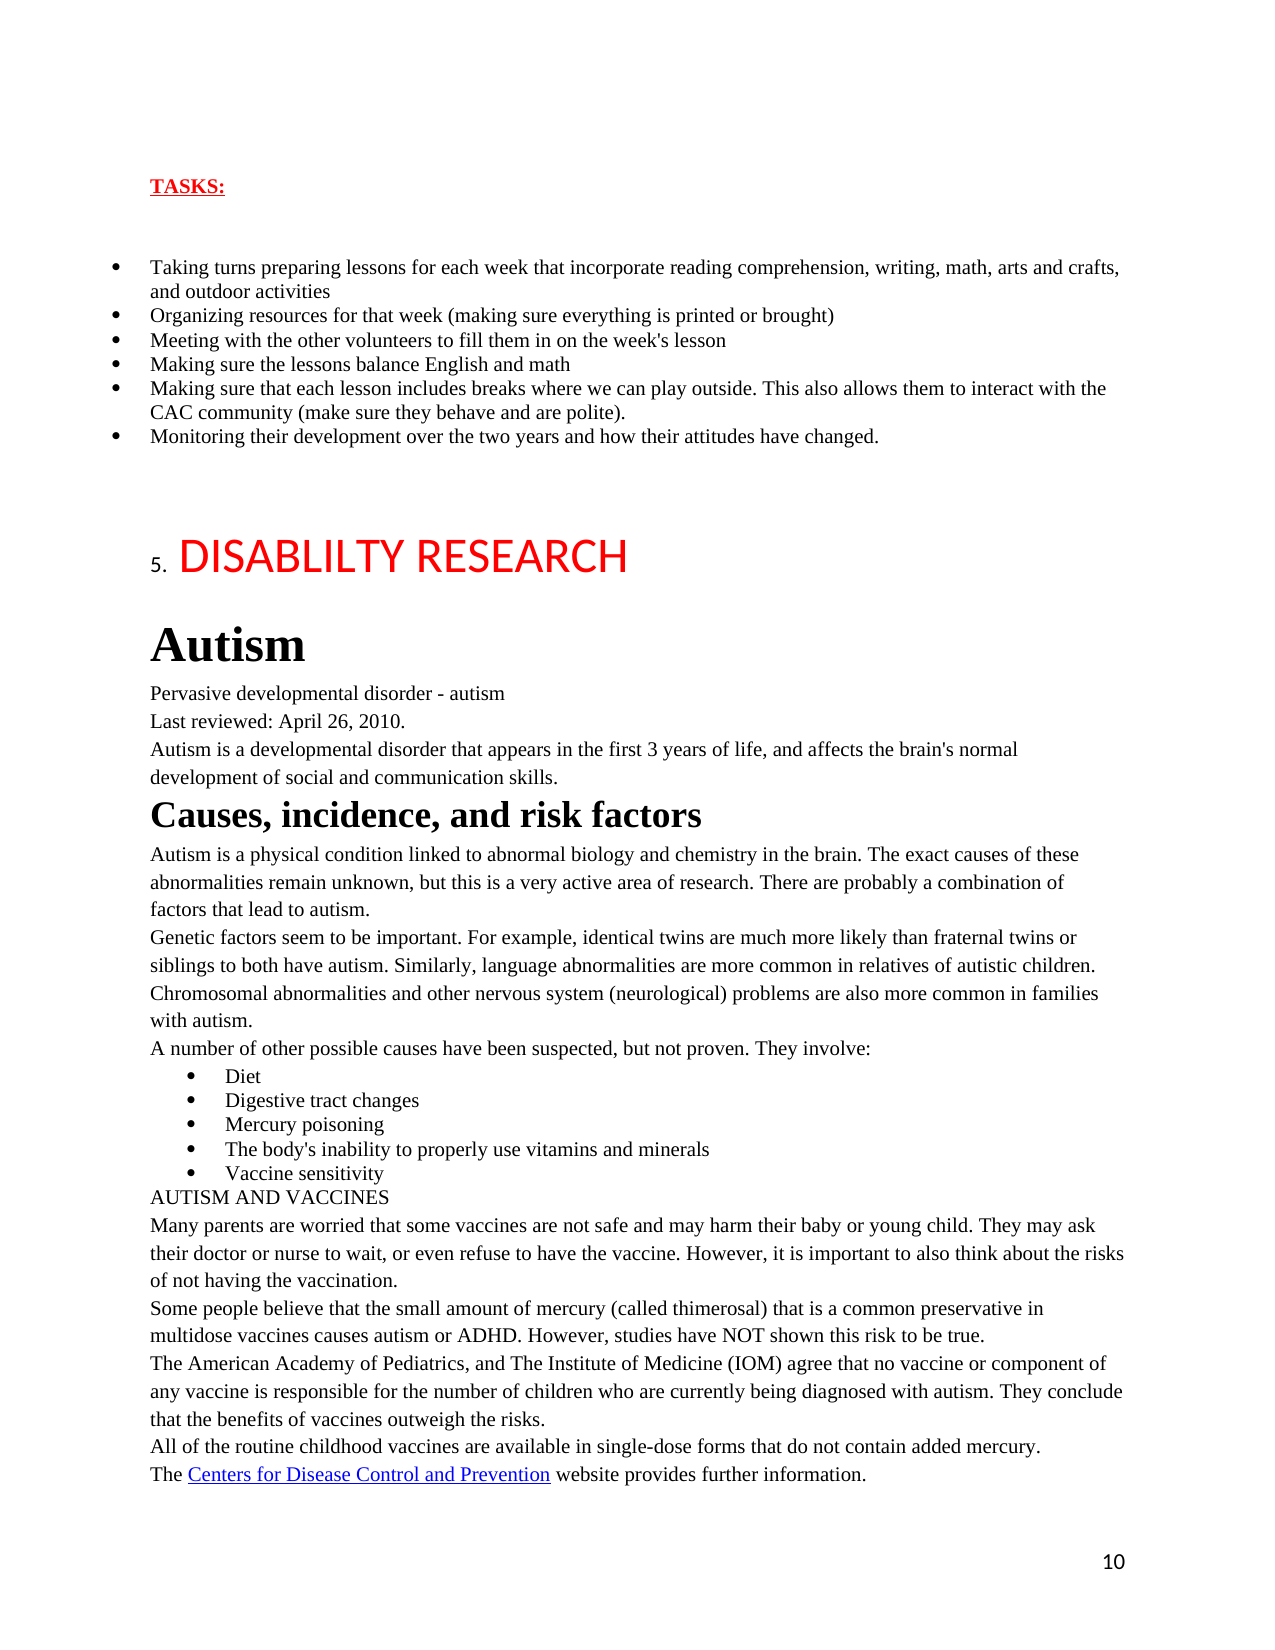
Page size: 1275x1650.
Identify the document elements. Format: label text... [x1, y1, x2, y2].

text A number of other possible causes have been suspected, but not proven. They involve: [150, 1036, 1125, 1060]
text All of the routine childhood vaccines are available in single-dose forms that do not contain added mercury. [150, 1434, 1125, 1458]
text Some people believe that the small amount of mercury (called thimerosal) that is a common preservative in multidose vaccines causes autism or ADHD. However, studies have NOT shown this risk to be true. [150, 1296, 1125, 1347]
text Many parents are worried that some vaccines are not safe and may harm their baby or young child. They may ask their doctor or nurse to wait, or even refuse to have the vaccine. However, it is important to also think about the risks of not having the vaccination. [150, 1213, 1125, 1292]
text 5. DISABLILTY RESEARCH [150, 524, 1125, 585]
list Making sure the lessons balance English and math [112, 352, 1125, 376]
text Autism is a developmental disorder that appears in the first 3 years of life, and affects the brain's normal development of social and communication skills. [150, 737, 1125, 789]
text Autism is a physical condition linked to abnormal biology and chemistry in the brain. The exact causes of these abnormalities remain unknown, but this is a very active area of research. There are probably a combination of factors that lead to autism. [150, 842, 1125, 921]
list Organizing resources for that week (making sure everything is printed or brought) [112, 303, 1125, 327]
text Causes, incidence, and risk factors [150, 792, 1125, 836]
text Last reviewed: April 26, 2010. [150, 709, 1125, 733]
text TASKS: [150, 150, 1125, 226]
text Genetic factors seem to be important. For example, identical twins are much more likely than fraternal twins or siblings to both have autism. Similarly, language abnormalities are more common in relatives of autistic children. Chromosomal abnormalities and other nervous system (neurological) problems are also more common in families with autism. [150, 925, 1125, 1032]
list Mercury poisoning [187, 1112, 1125, 1136]
list Taking turns preparing lessons for each week that incorporate reading comprehension, writing, math, arts and crafts, and outdoor activities [112, 255, 1125, 303]
text Pervasive developmental disorder - autism [150, 681, 1125, 705]
text AUTISM AND VACCINES [150, 1185, 1125, 1209]
list Digestive tract changes [187, 1088, 1125, 1112]
list Diet [187, 1064, 1125, 1088]
text Autism [150, 615, 1125, 673]
text The Centers for Disease Control and Prevention website provides further information. [150, 1462, 1125, 1486]
list Meeting with the other volunteers to fill them in on the week's lesson [112, 327, 1125, 352]
list The body's inability to properly use vitamins and minerals [187, 1136, 1125, 1161]
text The American Academy of Pediatrics, and The Institute of Medicine (IOM) agree that no vaccine or component of any vaccine is responsible for the number of children who are currently being diagnosed with autism. They conclude that the benefits of vaccines outweigh the risks. [150, 1351, 1125, 1431]
list Making sure that each lesson includes breaks where we can play outside. This also allows them to interact with the CAC community (make sure they behave and are polite). [112, 376, 1125, 424]
list Vaccine sensitivity [187, 1161, 1125, 1185]
list Monitoring their development over the two years and how their attitudes have changed. [112, 424, 1125, 448]
